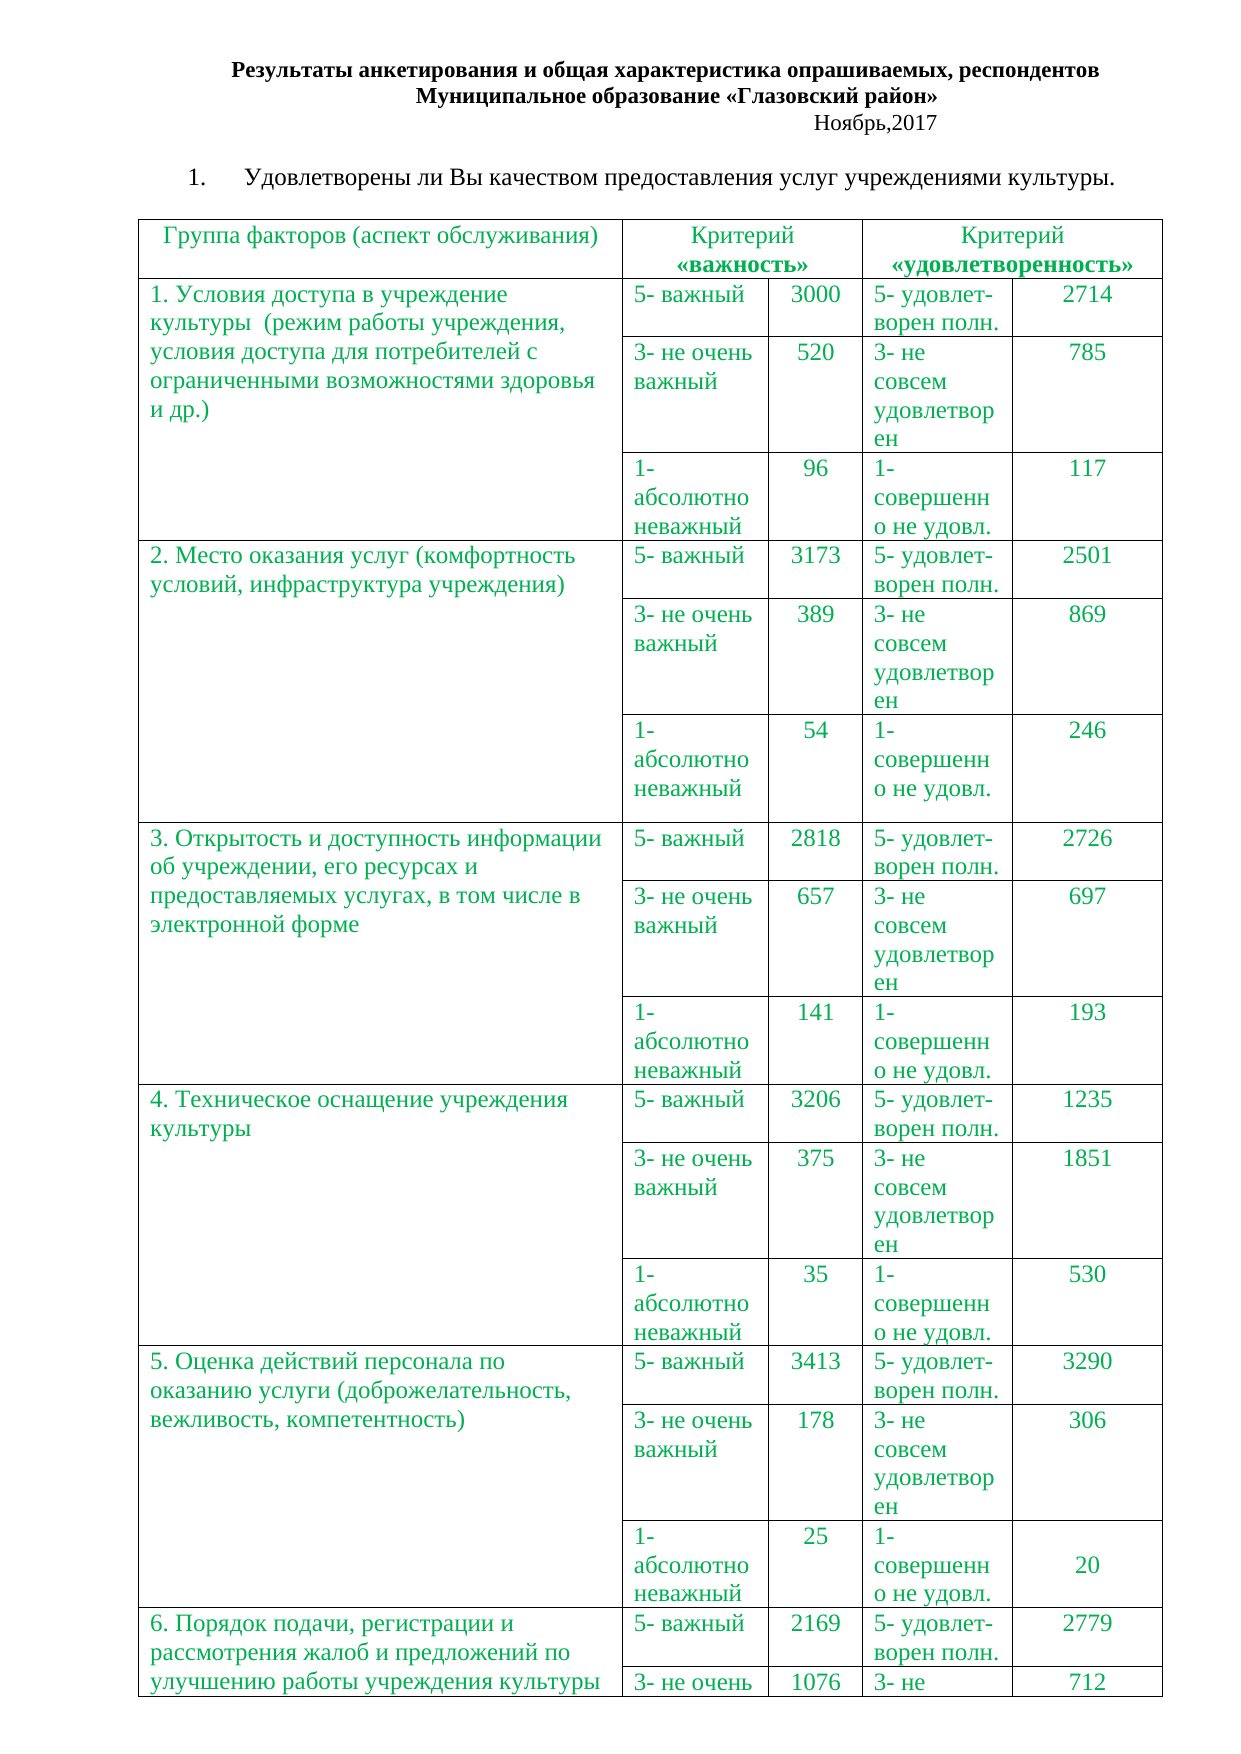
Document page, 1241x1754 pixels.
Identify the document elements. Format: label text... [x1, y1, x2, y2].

table_cell 657 [769, 881, 862, 996]
table_cell 1- совершенно не удовл. [863, 997, 1012, 1083]
table_cell 96 [769, 453, 862, 539]
table_cell 2. Место оказания услуг (комфортность условий, инфраструктура учреждения) [139, 541, 622, 822]
table_cell 785 [1013, 337, 1162, 452]
table_cell 1- совершенно не удовл. [863, 453, 1012, 539]
table_cell 117 [1013, 453, 1162, 539]
table_cell 1. Условия доступа в учреждение культуры (режим работы учреждения, условия доступа для потребителей с ограниченными возможностями здоровья и др.) [139, 279, 622, 539]
table_cell 5- важный [623, 1346, 768, 1404]
table_cell 6. Порядок подачи, регистрации и рассмотрения жалоб и предложений по улучшению работы учреждения культуры [139, 1608, 622, 1696]
table_cell 1- абсолютно неважный [623, 997, 768, 1083]
table_cell 1- абсолютно неважный [623, 1259, 768, 1345]
table_cell 3- не очень важный [623, 881, 768, 996]
table_cell 141 [769, 997, 862, 1083]
table_cell 1- абсолютно неважный [623, 1521, 768, 1607]
table_cell 4. Техническое оснащение учреждения культуры [139, 1085, 622, 1345]
table_cell 5- важный [623, 279, 768, 336]
table_cell 3- не очень важный [623, 337, 768, 452]
table_cell 3206 [769, 1085, 862, 1142]
table_cell 3- не очень важный [623, 1143, 768, 1258]
table_cell 3413 [769, 1346, 862, 1404]
table_cell 5- удовлет-ворен полн. [863, 541, 1012, 598]
table_cell 25 [769, 1521, 862, 1607]
table_cell 712 [1013, 1667, 1162, 1696]
table_cell 1- абсолютно неважный [623, 453, 768, 539]
table_cell 2714 [1013, 279, 1162, 336]
table_cell 5- удовлет-ворен полн. [863, 823, 1012, 880]
table_cell 5- важный [623, 541, 768, 598]
table_cell 20 [1013, 1521, 1162, 1607]
table_cell 3- не совсем удовлетворен [863, 1405, 1012, 1520]
table_cell 5- важный [623, 823, 768, 880]
table_cell 3- не очень важный [623, 599, 768, 714]
table_cell 530 [1013, 1259, 1162, 1345]
list Удовлетворены ли Вы качеством предоставления услуг учреждениями культуры. [187, 162, 1181, 190]
table_cell 5- важный [623, 1085, 768, 1142]
table_cell 3. Открытость и доступность информации об учреждении, его ресурсах и предоставляемых услугах, в том числе в электронной форме [139, 823, 622, 1083]
table_cell 5- удовлет-ворен полн. [863, 279, 1012, 336]
text Муниципальное образование «Глазовский район» [150, 83, 1181, 109]
table_cell 306 [1013, 1405, 1162, 1520]
table_cell 5- удовлет-ворен полн. [863, 1608, 1012, 1666]
table_cell 5- важный [623, 1608, 768, 1666]
table_cell 1- абсолютно неважный [623, 715, 768, 822]
table_cell 1235 [1013, 1085, 1162, 1142]
table_cell 375 [769, 1143, 862, 1258]
table_cell 2501 [1013, 541, 1162, 598]
table_cell 3290 [1013, 1346, 1162, 1404]
table_cell 520 [769, 337, 862, 452]
table_cell 3- не совсем удовлетворен [863, 881, 1012, 996]
table_header Группа факторов (аспект обслуживания) [139, 220, 622, 278]
table_cell 5. Оценка действий персонала по оказанию услуги (доброжелательность, вежливость, компетентность) [139, 1346, 622, 1607]
table_header Критерий «важность» [623, 220, 862, 278]
table_cell 869 [1013, 599, 1162, 714]
table_cell 178 [769, 1405, 862, 1520]
table_cell 3- не совсем удовлетворен [863, 599, 1012, 714]
table_cell 389 [769, 599, 862, 714]
table_cell 35 [769, 1259, 862, 1345]
table_cell 2818 [769, 823, 862, 880]
table_cell 3- не очень важный [623, 1405, 768, 1520]
text Результаты анкетирования и общая характеристика опрашиваемых, респондентов [150, 56, 1181, 83]
table_cell 1- совершенно не удовл. [863, 1259, 1012, 1345]
table_cell 3173 [769, 541, 862, 598]
table_cell 2726 [1013, 823, 1162, 880]
table_cell 1076 [769, 1667, 862, 1696]
table_cell 1- совершенно не удовл. [863, 1521, 1012, 1607]
table_cell 3000 [769, 279, 862, 336]
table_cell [863, 1667, 1012, 1696]
table_cell 3- не совсем удовлетворен [863, 1143, 1012, 1258]
table_cell 1851 [1013, 1143, 1162, 1258]
table_cell 2169 [769, 1608, 862, 1666]
table_header Критерий «удовлетворенность» [863, 220, 1162, 278]
table_cell 5- удовлет-ворен полн. [863, 1346, 1012, 1404]
table_cell 1- совершенно не удовл. [863, 715, 1012, 822]
table_cell 193 [1013, 997, 1162, 1083]
table_cell 2779 [1013, 1608, 1162, 1666]
table_cell 54 [769, 715, 862, 822]
table_cell 3- не совсем удовлетворен [863, 337, 1012, 452]
table_cell 3- не очень важный [623, 1667, 768, 1696]
table_cell 697 [1013, 881, 1162, 996]
table_cell 5- удовлет-ворен полн. [863, 1085, 1012, 1142]
text Ноябрь,2017 [150, 109, 1181, 135]
table_cell 246 [1013, 715, 1162, 822]
